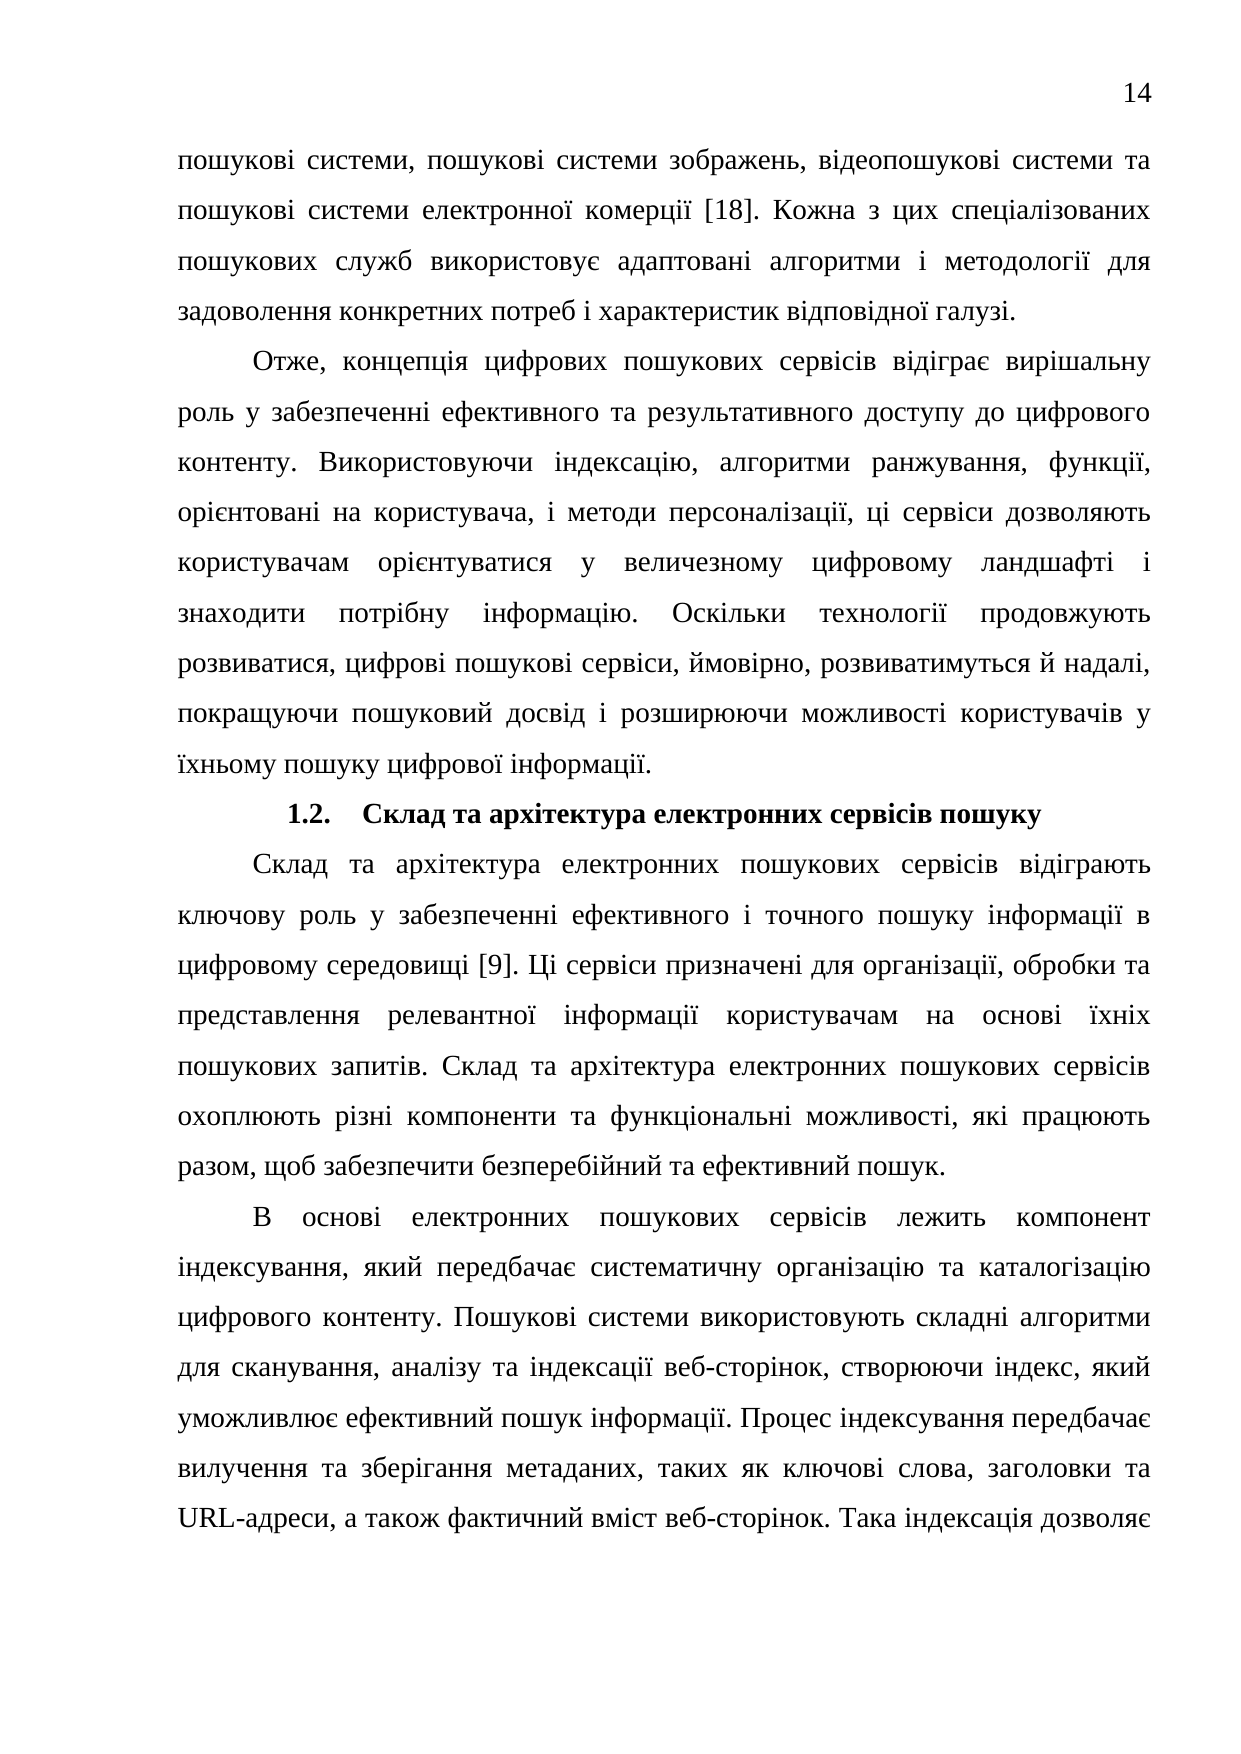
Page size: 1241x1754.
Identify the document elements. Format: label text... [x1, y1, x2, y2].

subtitle Склад та архітектура електронних сервісів пошуку [177, 796, 1152, 830]
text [177, 142, 1152, 327]
text Склад та архітектура електронних пошукових сервісів відіграють ключову роль у забезпеченні ефективного і точного пошуку інформації в цифровому середовищі [9]. Ці сервіси призначені для організації, обробки та представлення релевантної інформації користувачам на основі їхніх пошукових запитів. Склад та архітектура електронних пошукових сервісів охоплюють різні компоненти та функціональні можливості, які працюють разом, щоб забезпечити безперебійний та ефективний пошук. [177, 846, 1152, 1182]
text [177, 1199, 1152, 1534]
text Отже, концепція цифрових пошукових сервісів відіграє вирішальну роль у забезпеченні ефективного та результативного доступу до цифрового контенту. Використовуючи індексацію, алгоритми ранжування, функції, орієнтовані на користувача, і методи персоналізації, ці сервіси дозволяють користувачам орієнтуватися у величезному цифровому ландшафті і знаходити потрібну інформацію. Оскільки технології продовжують розвиватися, цифрові пошукові сервіси, ймовірно, розвиватимуться й надалі, покращуючи пошуковий досвід і розширюючи можливості користувачів у їхньому пошуку цифрової інформації. [177, 343, 1152, 779]
